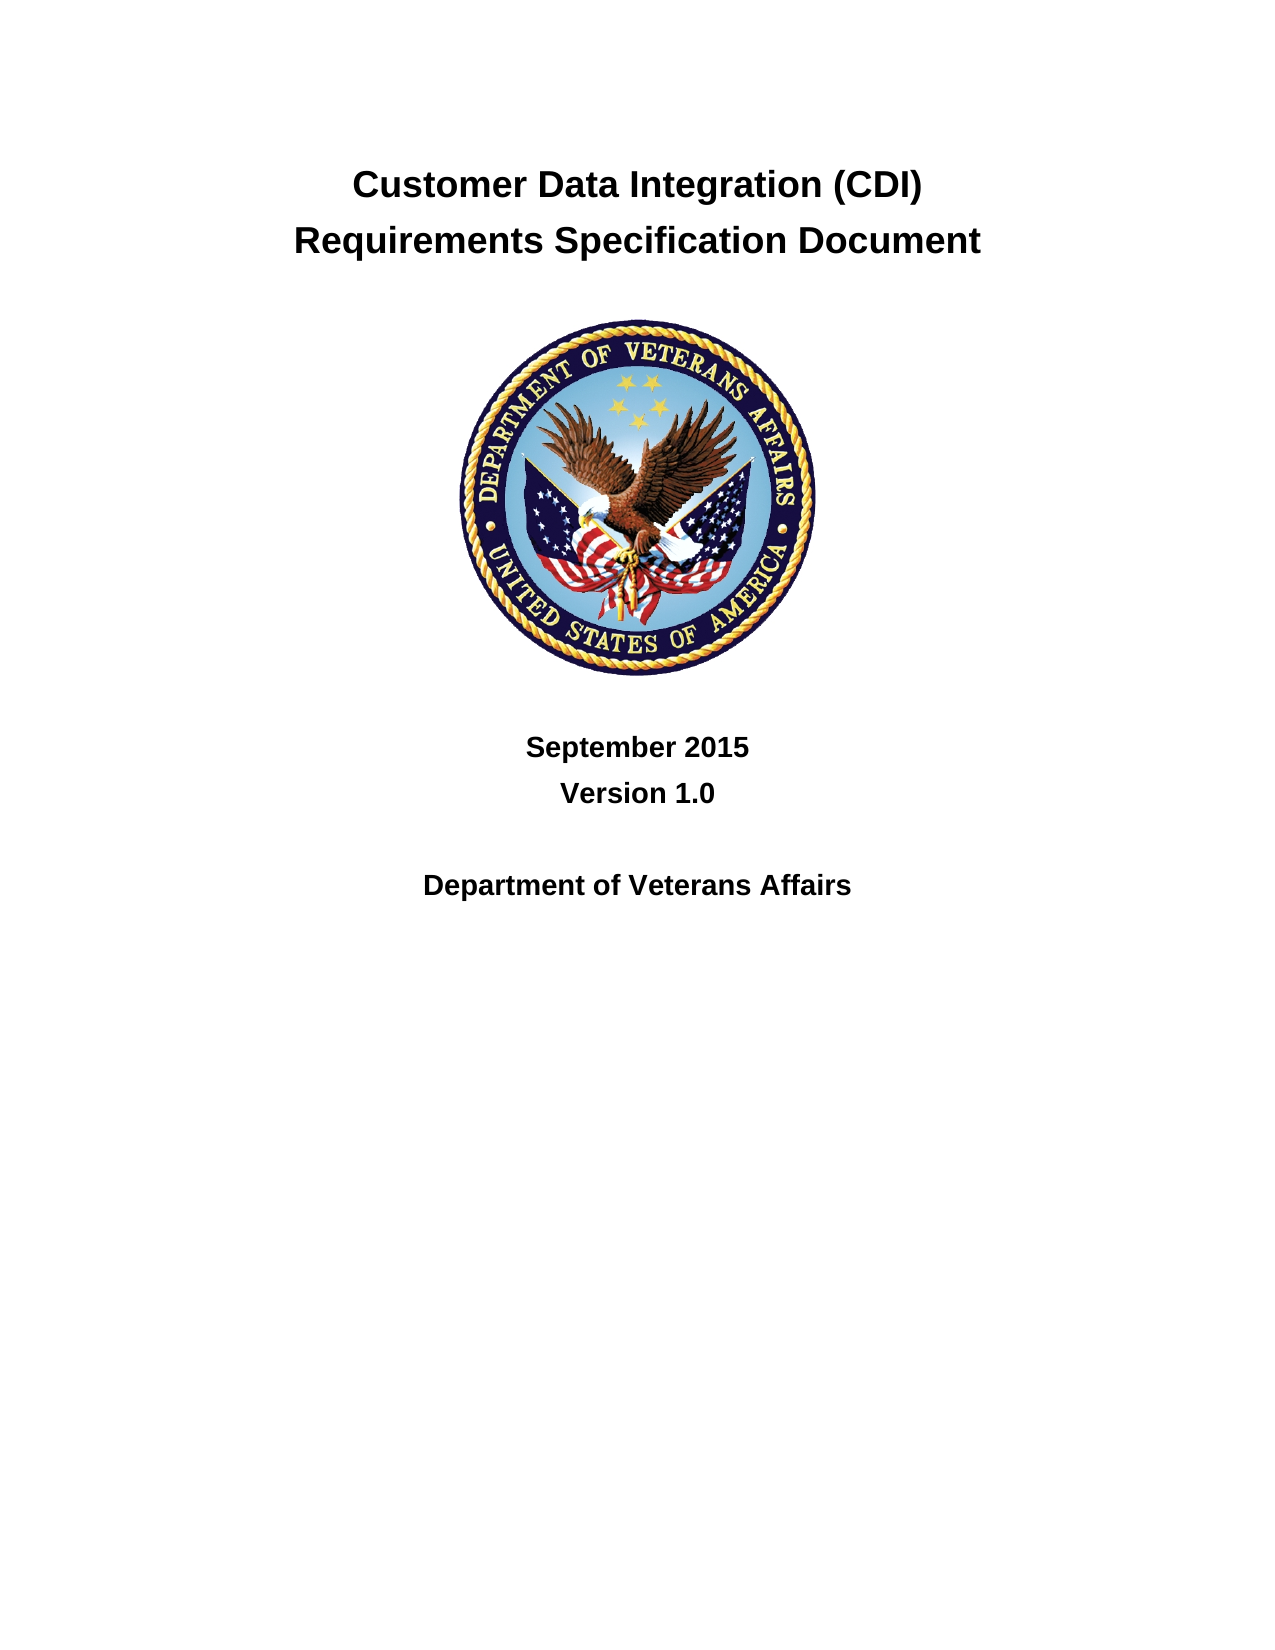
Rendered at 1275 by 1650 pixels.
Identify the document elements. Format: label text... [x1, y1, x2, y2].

title September 2015 [150, 730, 1125, 763]
title Version 1.0 [150, 776, 1125, 809]
title Requirements Specification Document [150, 218, 1125, 261]
title Department of Veterans Affairs [150, 868, 1125, 901]
picture [459, 319, 816, 676]
title Customer Data Integration (CDI) [150, 162, 1125, 206]
